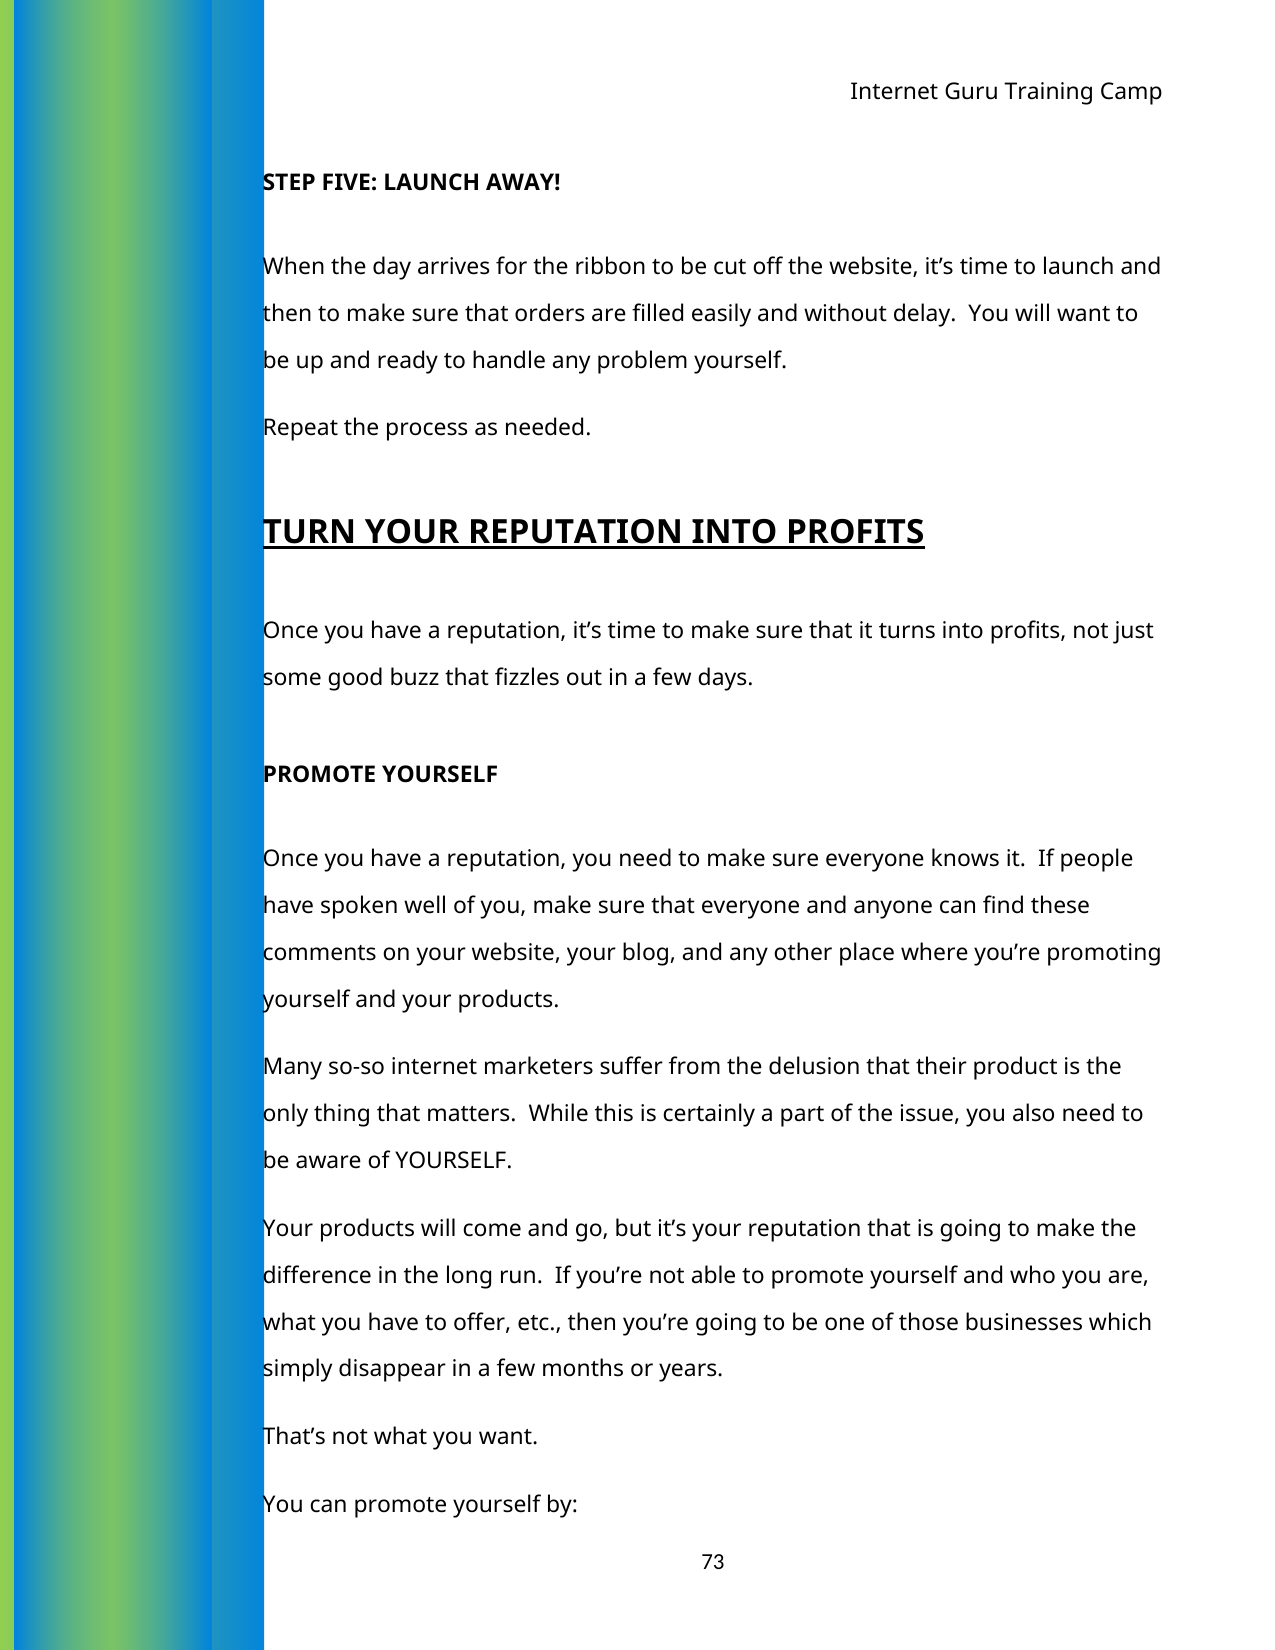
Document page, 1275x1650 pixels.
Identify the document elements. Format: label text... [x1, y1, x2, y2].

text When the day arrives for the ribbon to be cut off the website, it’s time to launch and then to make sure that orders are filled easily and without delay. You will want to be up and ready to handle any problem yourself. [262, 250, 1162, 375]
text Repeat the process as needed. [262, 411, 1162, 443]
text Many so-so internet marketers suffer from the delusion that their product is the only thing that matters. While this is certainly a part of the issue, you also need to be aware of YOURSELF. [262, 1050, 1162, 1175]
text Promote Yourself [262, 758, 1162, 789]
text Step Five: Launch Away! [262, 166, 1162, 197]
text You can promote yourself by: [262, 1488, 1162, 1519]
text That’s not what you want. [262, 1420, 1162, 1451]
text Turn Your Reputation Into Profits [262, 508, 1162, 554]
text Once you have a reputation, you need to make sure everyone knows it. If people have spoken well of you, make sure that everyone and anyone can find these comments on your website, your blog, and any other place where you’re promoting yourself and your products. [262, 842, 1162, 1014]
text Once you have a reputation, it’s time to make sure that it turns into profits, not just some good buzz that fizzles out in a few days. [262, 614, 1162, 692]
text Your products will come and go, but it’s your reputation that is going to make the difference in the long run. If you’re not able to promote yourself and who you are, what you have to offer, etc., then you’re going to be one of those businesses which simply disappear in a few months or years. [262, 1212, 1162, 1384]
